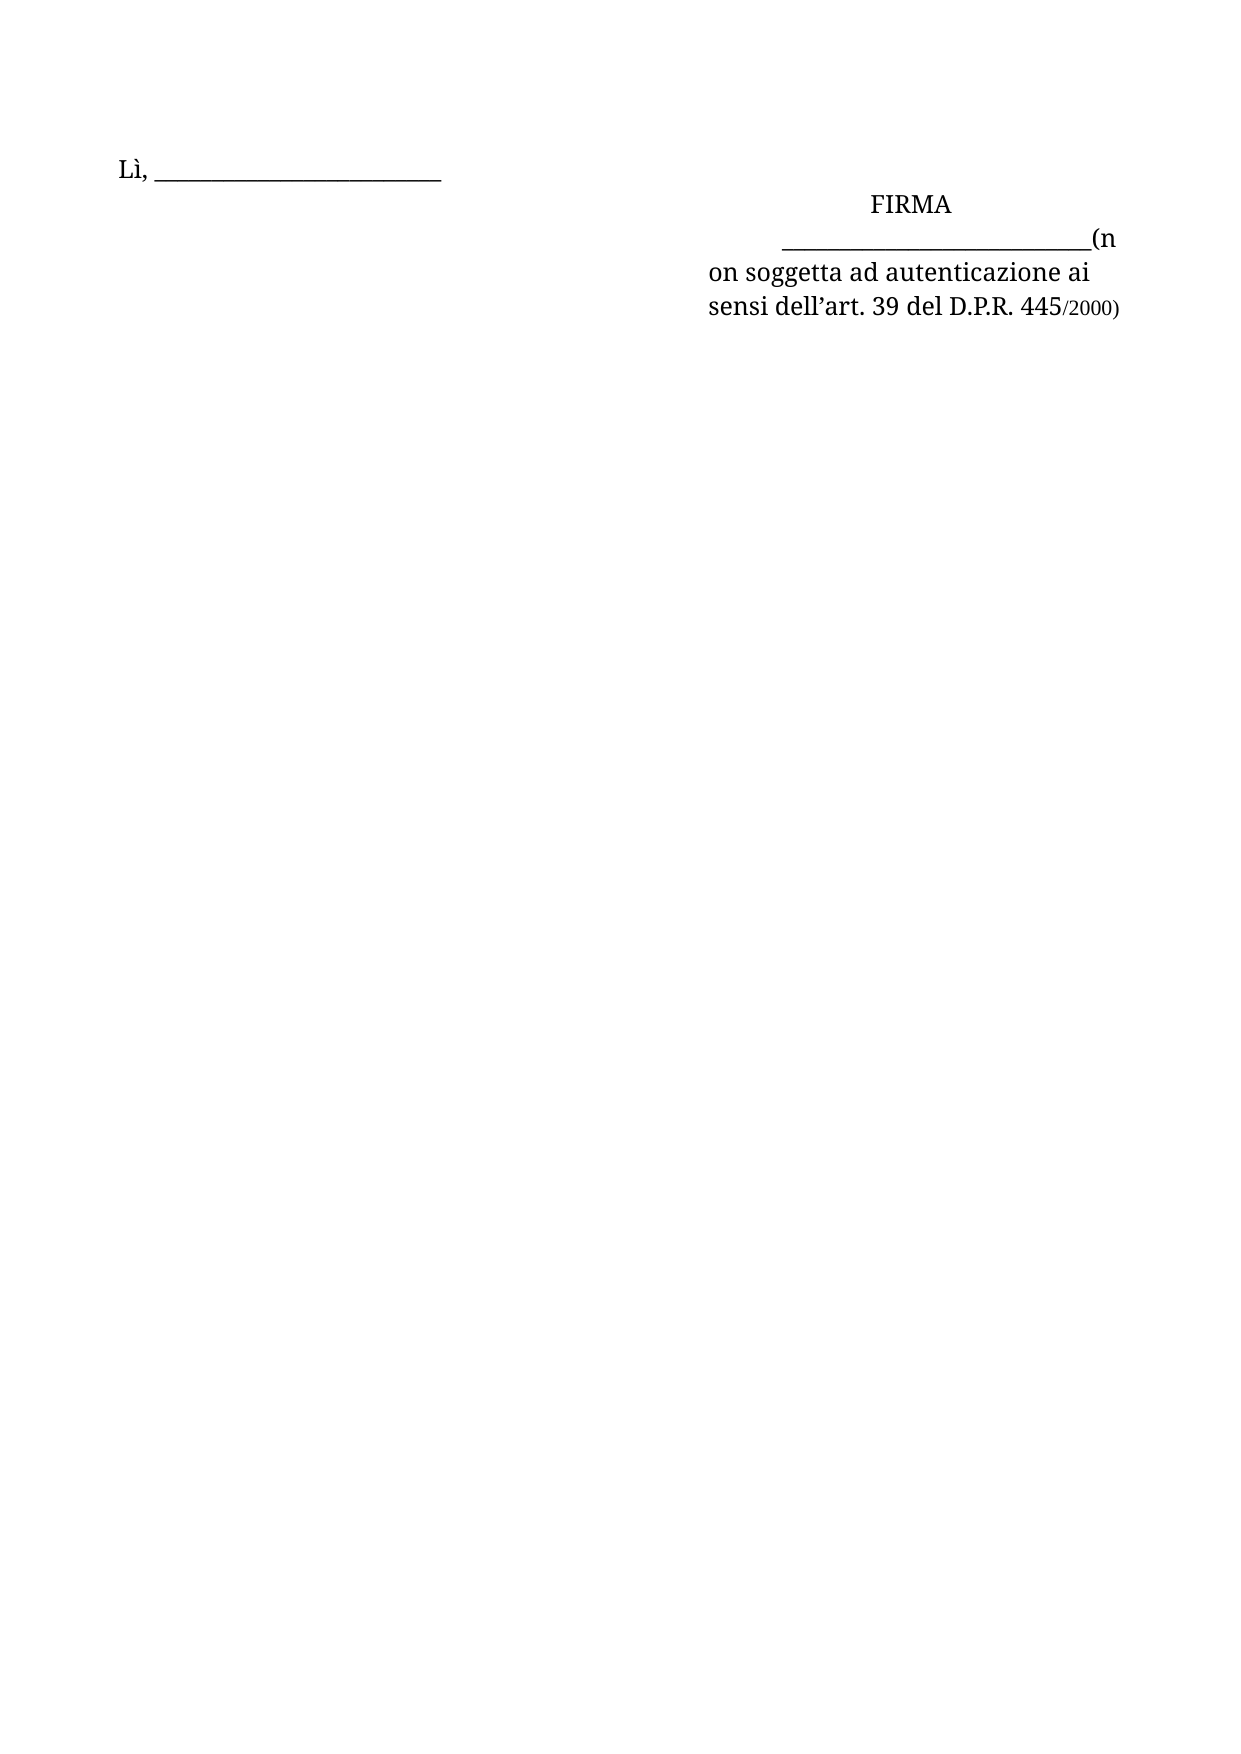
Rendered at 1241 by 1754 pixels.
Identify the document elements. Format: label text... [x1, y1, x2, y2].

text Lì, _________________________ [118, 152, 1122, 186]
text ___________________________(non soggetta ad autenticazione ai sensi dell’art. 39 del D.P.R. 445/2000) [708, 220, 1122, 322]
text FIRMA [634, 186, 1122, 220]
